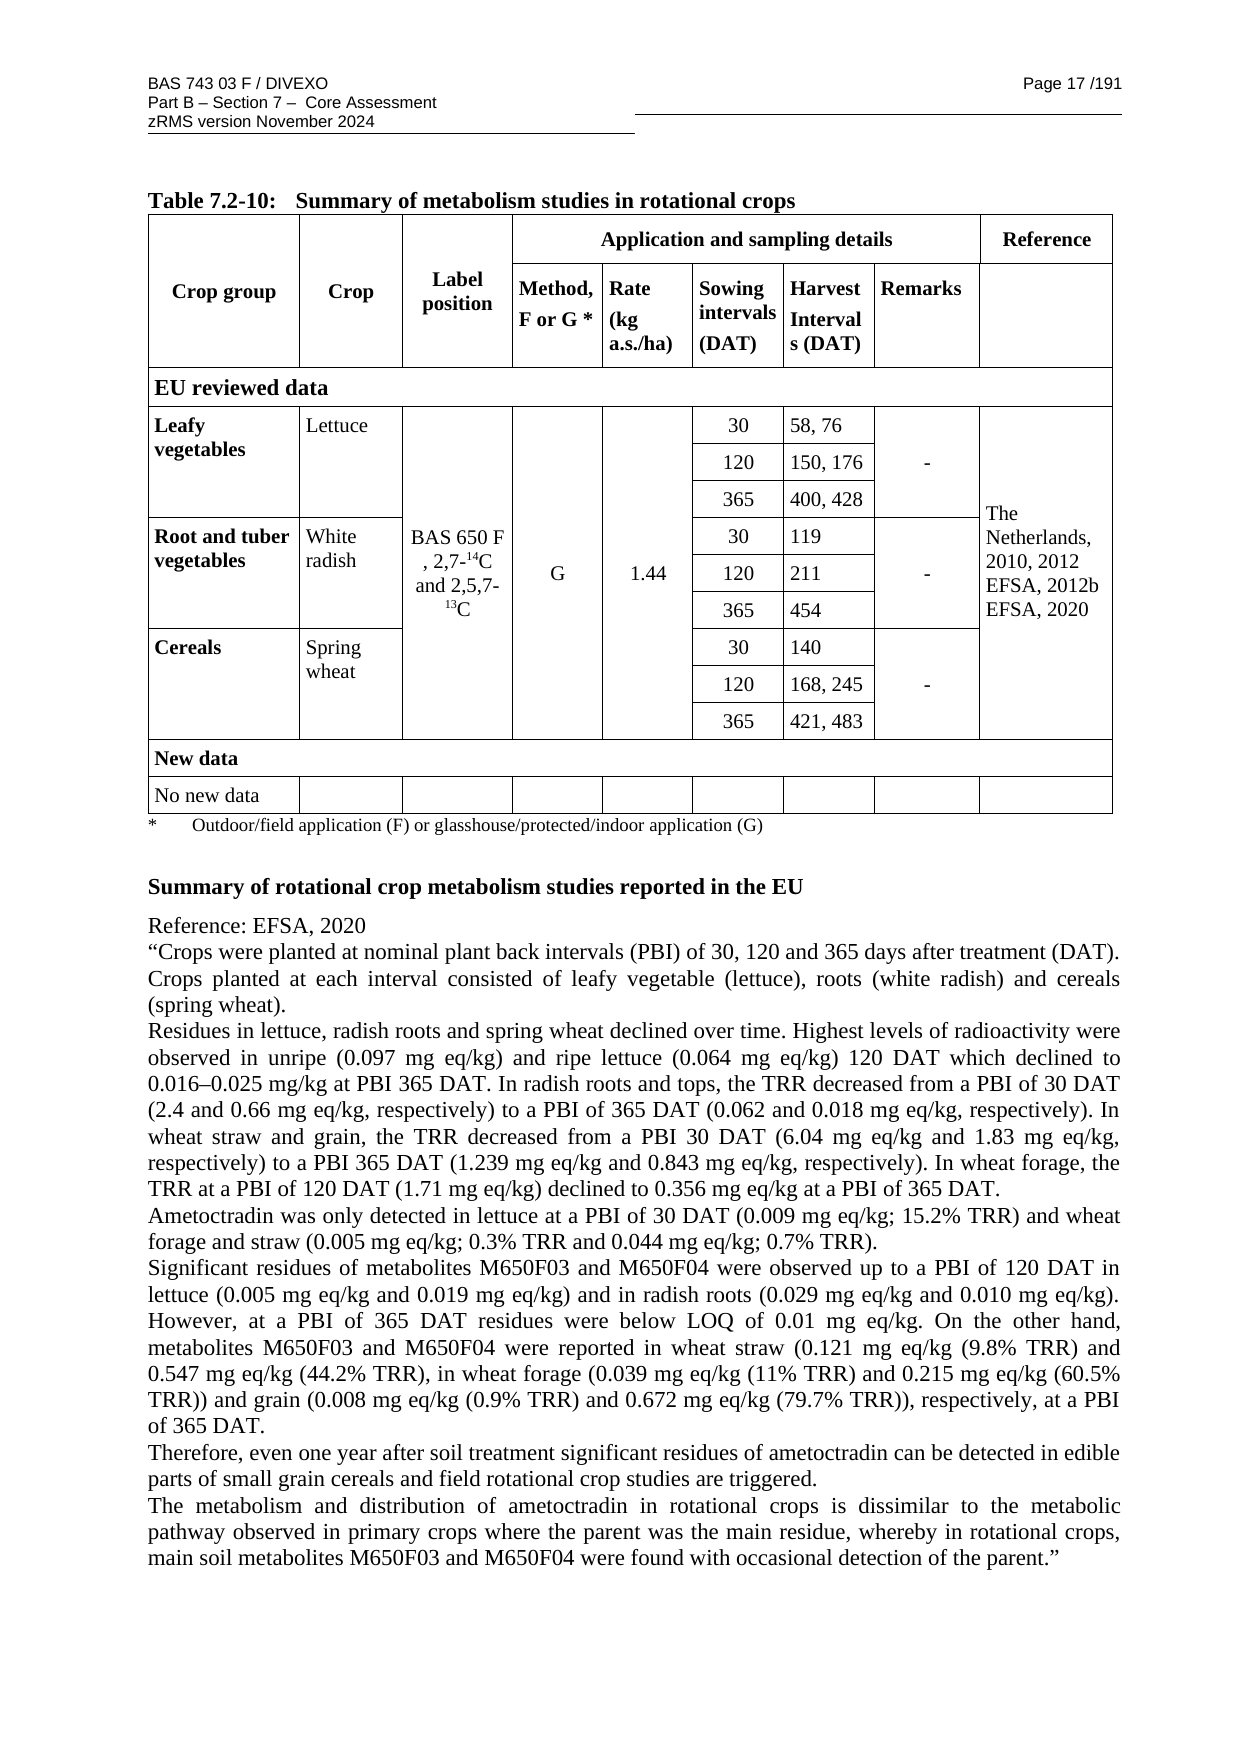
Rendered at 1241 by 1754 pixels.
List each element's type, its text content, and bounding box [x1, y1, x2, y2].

table_cell 400, 428 [784, 481, 874, 517]
text Table 7.2-4: Summary of metabolism studies in rotational crops [148, 187, 1122, 213]
table_cell 58, 76 [784, 407, 874, 443]
table_cell [513, 777, 602, 813]
text Reference: EFSA, 2020 [148, 912, 1122, 938]
table_header Crop group [149, 215, 299, 367]
table_cell - [875, 407, 979, 517]
text “Crops were planted at nominal plant back intervals (PBI) of 30, 120 and 365 days after treatment (DAT). Crops planted at each interval consisted of leafy vegetable (lettuce), roots (white radish) and cereals (spring wheat). [148, 938, 1122, 1017]
table_cell Method, F or G * [513, 264, 602, 367]
table_cell 30 [693, 407, 783, 443]
table_cell 120 [693, 555, 783, 591]
table_cell [300, 777, 402, 813]
table_cell - [875, 629, 979, 739]
table_cell 1.44 [603, 407, 692, 739]
table_cell 30 [693, 518, 783, 554]
table_cell [980, 777, 1112, 813]
table_cell Root and tuber vegetables [149, 518, 299, 628]
table_cell No new data [149, 777, 299, 813]
table_cell 365 [693, 592, 783, 628]
table_cell 30 [693, 629, 783, 665]
table_cell [980, 264, 1112, 367]
table_cell New data [149, 740, 1112, 776]
table_cell [403, 777, 512, 813]
text Summary of rotational crop metabolism studies reported in the EU [148, 873, 1122, 899]
table_cell 421, 483 [784, 703, 874, 739]
table_cell 211 [784, 555, 874, 591]
table_cell EU reviewed data [149, 368, 1112, 406]
table_cell 119 [784, 518, 874, 554]
table_header Label position [403, 215, 512, 367]
text * Outdoor/field application (F) or glasshouse/protected/indoor application (G) [148, 814, 1122, 836]
table_cell 120 [693, 666, 783, 702]
table_cell Rate (kg a.s./ha) [603, 264, 692, 367]
table_cell Sowing intervals (DAT) [693, 264, 783, 367]
table_cell 365 [693, 703, 783, 739]
table_cell 365 [693, 481, 783, 517]
table_cell Leafy vegetables [149, 407, 299, 517]
table_cell [603, 777, 692, 813]
text The metabolism and distribution of ametoctradin in rotational crops is dissimilar to the metabolic pathway observed in primary crops where the parent was the main residue, whereby in rotational crops, main soil metabolites M650F03 and M650F04 were found with occasional detection of the parent.” [148, 1492, 1122, 1571]
table_cell 454 [784, 592, 874, 628]
text Therefore, even one year after soil treatment significant residues of ametoctradin can be detected in edible parts of small grain cereals and field rotational crop studies are triggered. [148, 1439, 1122, 1492]
text Ametoctradin was only detected in lettuce at a PBI of 30 DAT (0.009 mg eq/kg; 15.2% TRR) and wheat forage and straw (0.005 mg eq/kg; 0.3% TRR and 0.044 mg eq/kg; 0.7% TRR). [148, 1202, 1122, 1254]
table_cell [875, 777, 979, 813]
table_cell Harvest Intervals (DAT) [784, 264, 874, 367]
table_cell 168, 245 [784, 666, 874, 702]
table_header Reference [981, 215, 1112, 263]
table_cell The Netherlands, 2010, 2012 EFSA, 2012b EFSA, 2020 [980, 407, 1112, 739]
table_cell [784, 777, 874, 813]
table_cell Lettuce [300, 407, 402, 517]
table_cell G [513, 407, 602, 739]
text Residues in lettuce, radish roots and spring wheat declined over time. Highest levels of radioactivity were observed in unripe (0.097 mg eq/kg) and ripe lettuce (0.064 mg eq/kg) 120 DAT which declined to 0.016–0.025 mg/kg at PBI 365 DAT. In radish roots and tops, the TRR decreased from a PBI of 30 DAT (2.4 and 0.66 mg eq/kg, respectively) to a PBI of 365 DAT (0.062 and 0.018 mg eq/kg, respectively). In wheat straw and grain, the TRR decreased from a PBI 30 DAT (6.04 mg eq/kg and 1.83 mg eq/kg, respectively) to a PBI 365 DAT (1.239 mg eq/kg and 0.843 mg eq/kg, respectively). In wheat forage, the TRR at a PBI of 120 DAT (1.71 mg eq/kg) declined to 0.356 mg eq/kg at a PBI of 365 DAT. [148, 1017, 1122, 1202]
table_header Crop [300, 215, 402, 367]
table_cell [693, 777, 783, 813]
table_cell 140 [784, 629, 874, 665]
table_cell Spring wheat [300, 629, 402, 739]
table_cell Cereals [149, 629, 299, 739]
table_header Application and sampling details [513, 215, 980, 263]
text Significant residues of metabolites M650F03 and M650F04 were observed up to a PBI of 120 DAT in lettuce (0.005 mg eq/kg and 0.019 mg eq/kg) and in radish roots (0.029 mg eq/kg and 0.010 mg eq/kg). However, at a PBI of 365 DAT residues were below LOQ of 0.01 mg eq/kg. On the other hand, metabolites M650F03 and M650F04 were reported in wheat straw (0.121 mg eq/kg (9.8% TRR) and 0.547 mg eq/kg (44.2% TRR), in wheat forage (0.039 mg eq/kg (11% TRR) and 0.215 mg eq/kg (60.5% TRR)) and grain (0.008 mg eq/kg (0.9% TRR) and 0.672 mg eq/kg (79.7% TRR)), respectively, at a PBI of 365 DAT. [148, 1254, 1122, 1439]
table_cell 150, 176 [784, 444, 874, 480]
table_cell White radish [300, 518, 402, 628]
table_cell Remarks [875, 264, 979, 367]
table_cell 120 [693, 444, 783, 480]
table_cell - [875, 518, 979, 628]
table_cell BAS 650 F, 2,7-14C and 2,5,7-13C [403, 407, 512, 739]
